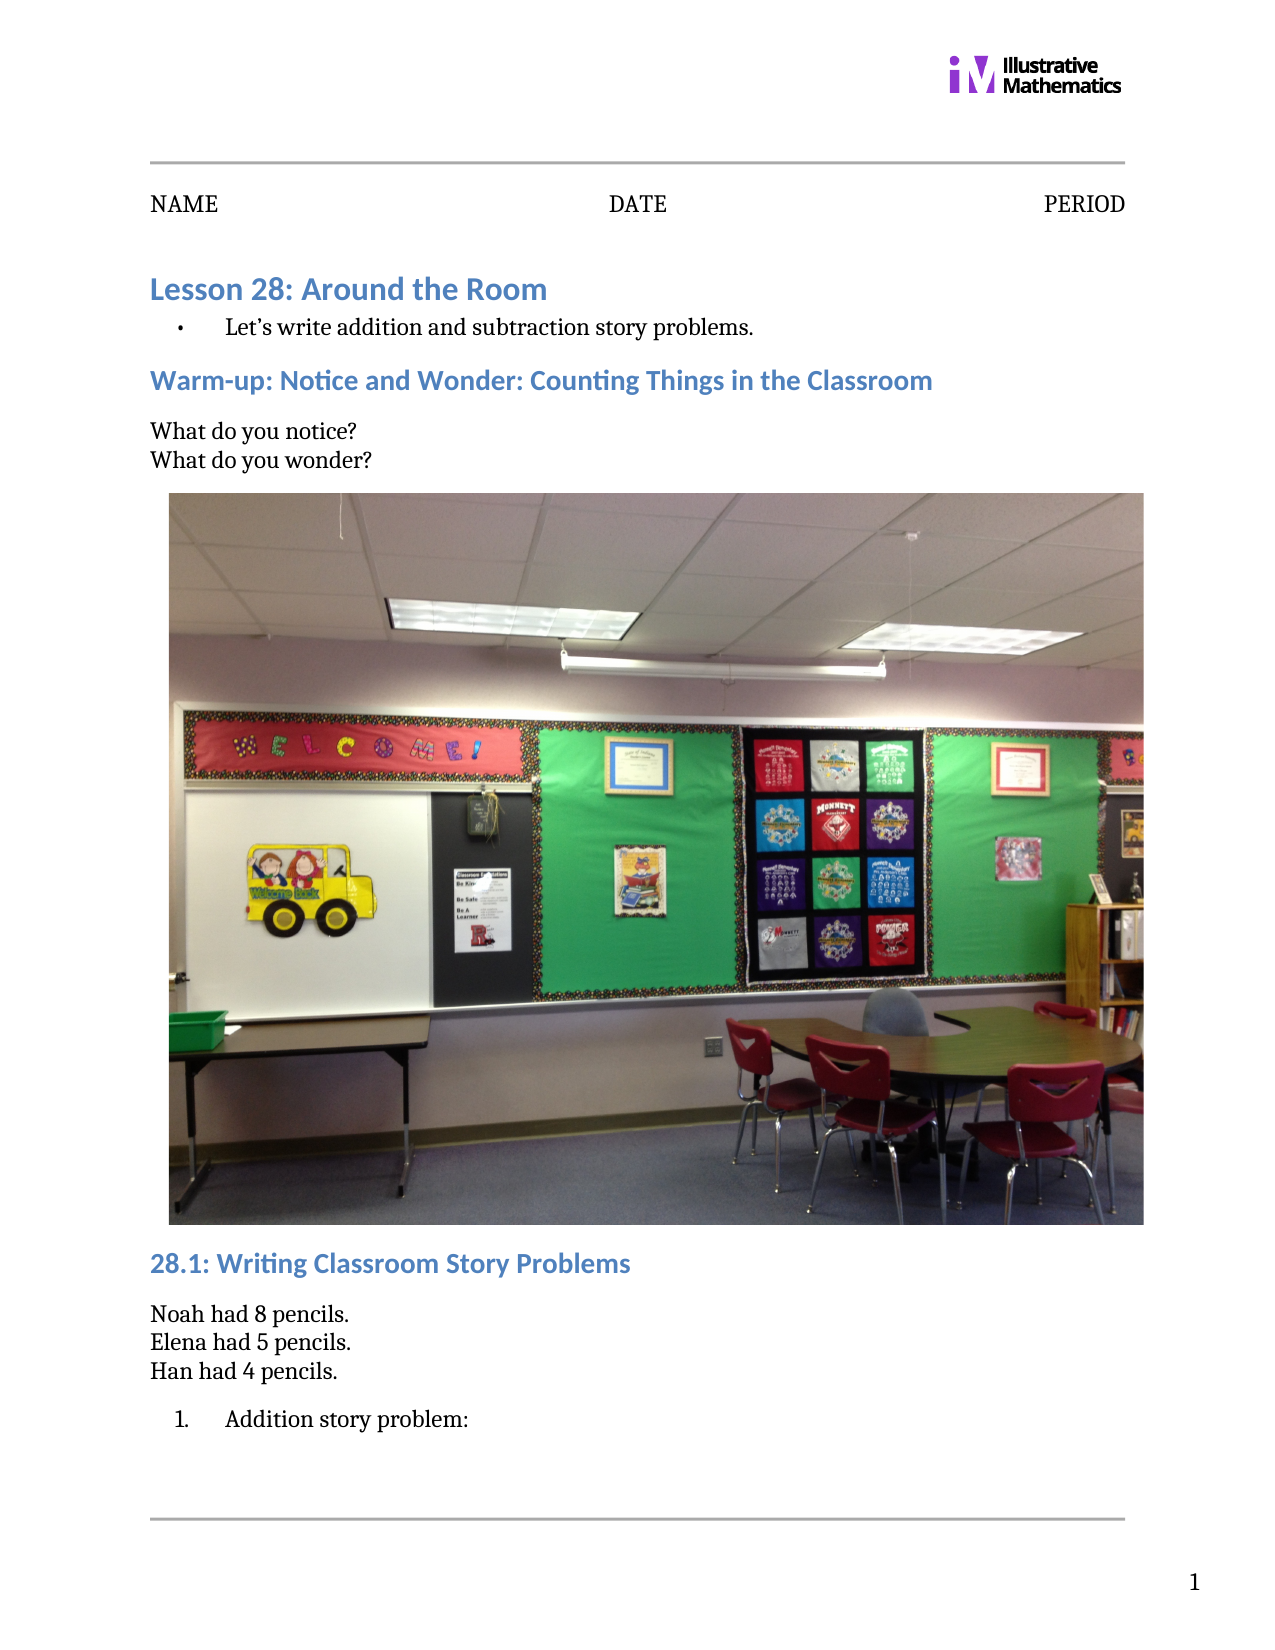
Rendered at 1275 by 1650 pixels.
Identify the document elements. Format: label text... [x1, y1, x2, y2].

subtitle Lesson 28: Around the Room [150, 268, 1125, 309]
list Addition story problem: [175, 1404, 1125, 1433]
picture [949, 55, 1121, 93]
text Noah had 8 pencils. Elena had 5 pencils. Han had 4 pencils. [150, 1299, 1125, 1386]
picture [168, 493, 1144, 1225]
subtitle 28.1: Writing Classroom Story Problems [150, 1245, 1125, 1281]
subtitle Warm-up: Notice and Wonder: Counting Things in the Classroom [150, 362, 1125, 398]
list Let’s write addition and subtraction story problems. [175, 313, 1125, 342]
text What do you notice? What do you wonder? [150, 417, 1125, 474]
